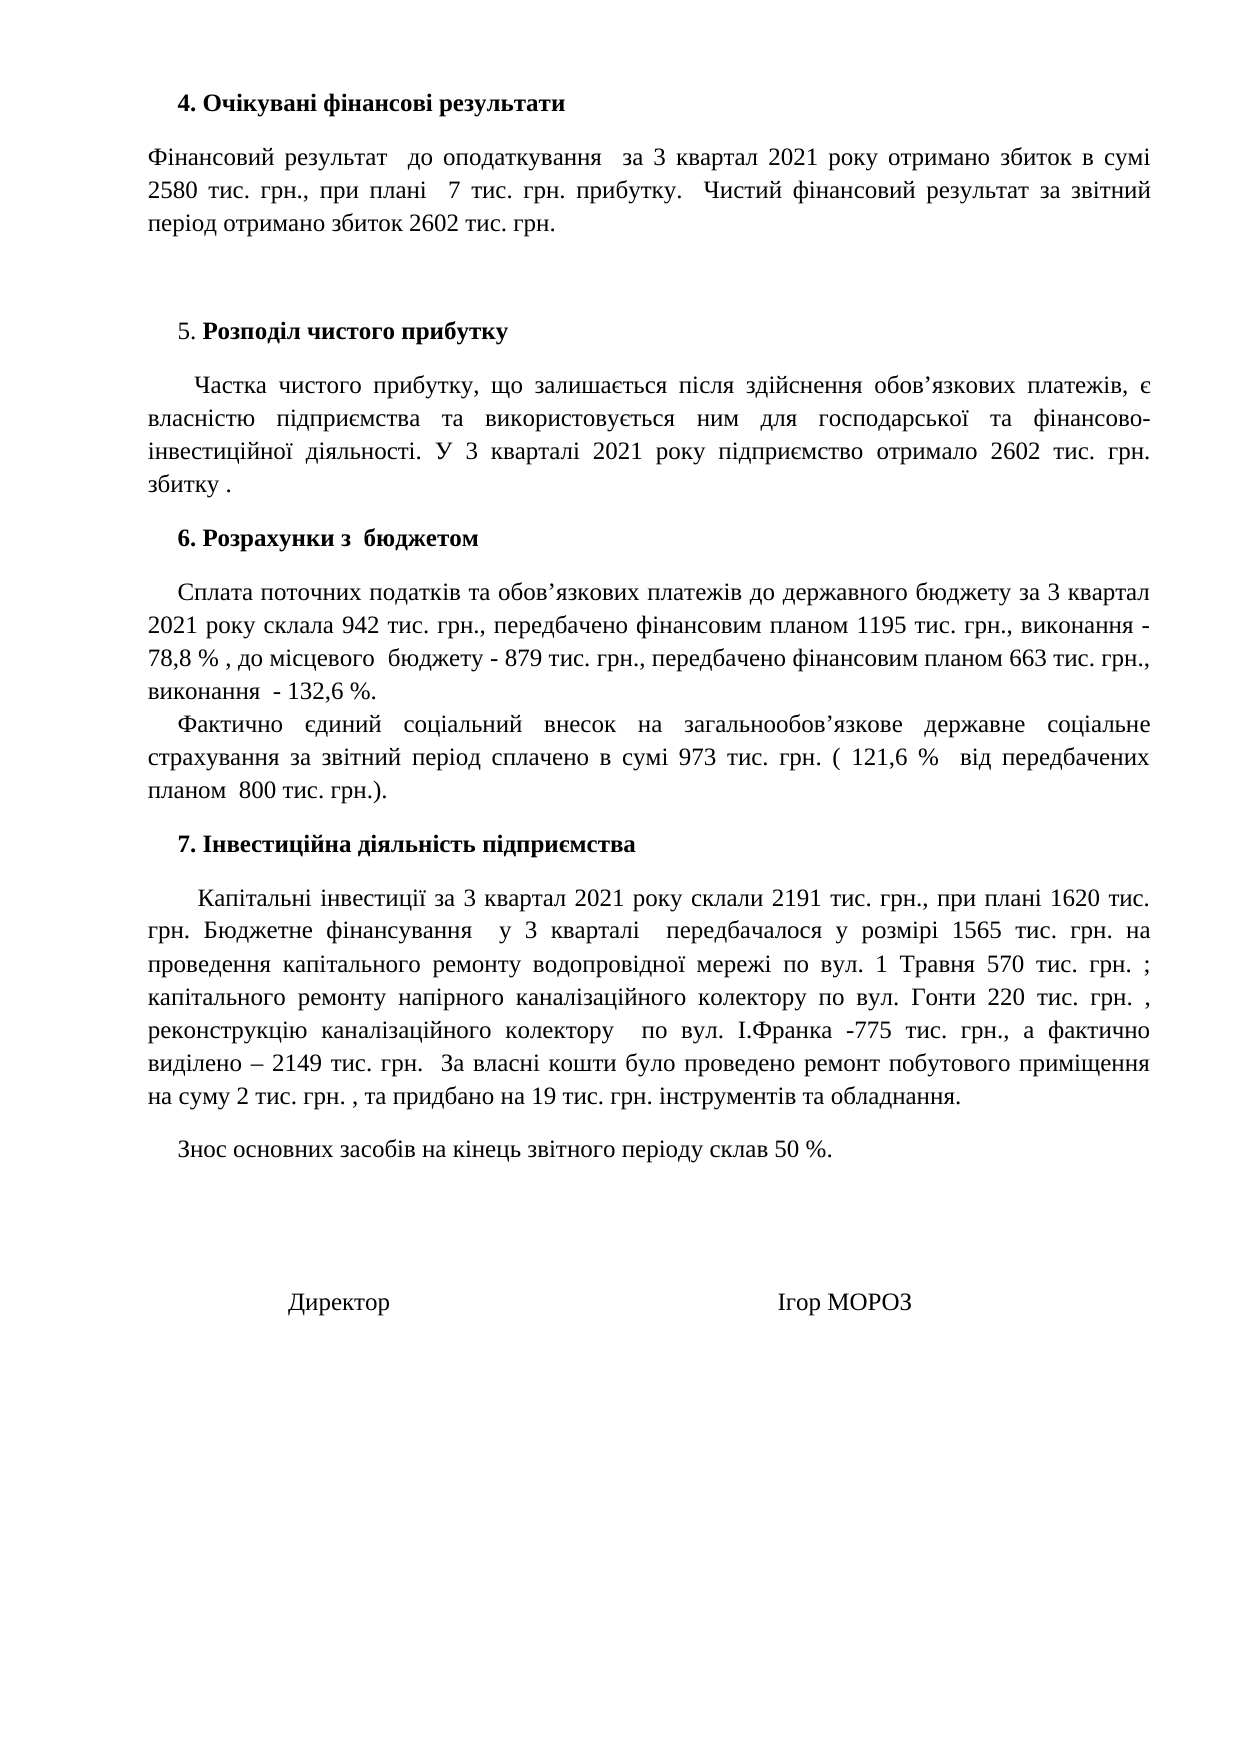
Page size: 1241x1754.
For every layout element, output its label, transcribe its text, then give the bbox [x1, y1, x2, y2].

text 7. Інвестиційна діяльність підприємства [177, 829, 1152, 857]
list Сплата поточних податків та обов’язкових платежів до державного бюджету за 3 квартал 2021 року склала 942 тис. грн., передбачено фінансовим планом 1195 тис. грн., виконання - 78,8 % , до місцевого бюджету - 879 тис. грн., передбачено фінансовим планом 663 тис. грн., виконання - 132,6 %. [148, 577, 1152, 704]
text 4. Очікувані фінансові результати [177, 88, 1152, 117]
text 5. Розподіл чистого прибутку [148, 316, 1152, 345]
text Знос основних засобів на кінець звітного періоду склав 50 %. [148, 1134, 1152, 1163]
text 6. Розрахунки з бюджетом [177, 523, 1152, 552]
list Директор Ігор МОРОЗ [148, 1287, 1152, 1316]
text Фінансовий результат до оподаткування за 3 квартал 2021 року отримано збиток в сумі 2580 тис. грн., при плані 7 тис. грн. прибутку. Чистий фінансовий результат за звітний період отримано збиток 2602 тис. грн. [148, 142, 1152, 237]
text Капітальні інвестиції за 3 квартал 2021 року склали 2191 тис. грн., при плані 1620 тис. грн. Бюджетне фінансування у 3 кварталі передбачалося у розмірі 1565 тис. грн. на проведення капітального ремонту водопровідної мережі по вул. 1 Травня 570 тис. грн. ; капітального ремонту напірного каналізаційного колектору по вул. Гонти 220 тис. грн. , реконструкцію каналізаційного колектору по вул. І.Франка -775 тис. грн., а фактично виділено – 2149 тис. грн. За власні кошти було проведено ремонт побутового приміщення на суму 2 тис. грн. , та придбано на 19 тис. грн. інструментів та обладнання. [148, 883, 1152, 1109]
list Фактично єдиний соціальний внесок на загальнообов’язкове державне соціальне страхування за звітний період сплачено в сумі 973 тис. грн. ( 121,6 % від передбачених планом 800 тис. грн.). [148, 709, 1152, 804]
text Частка чистого прибутку, що залишається після здійснення обов’язкових платежів, є власністю підприємства та використовується ним для господарської та фінансово-інвестиційної діяльності. У 3 кварталі 2021 року підприємство отримало 2602 тис. грн. збитку . [148, 370, 1152, 498]
